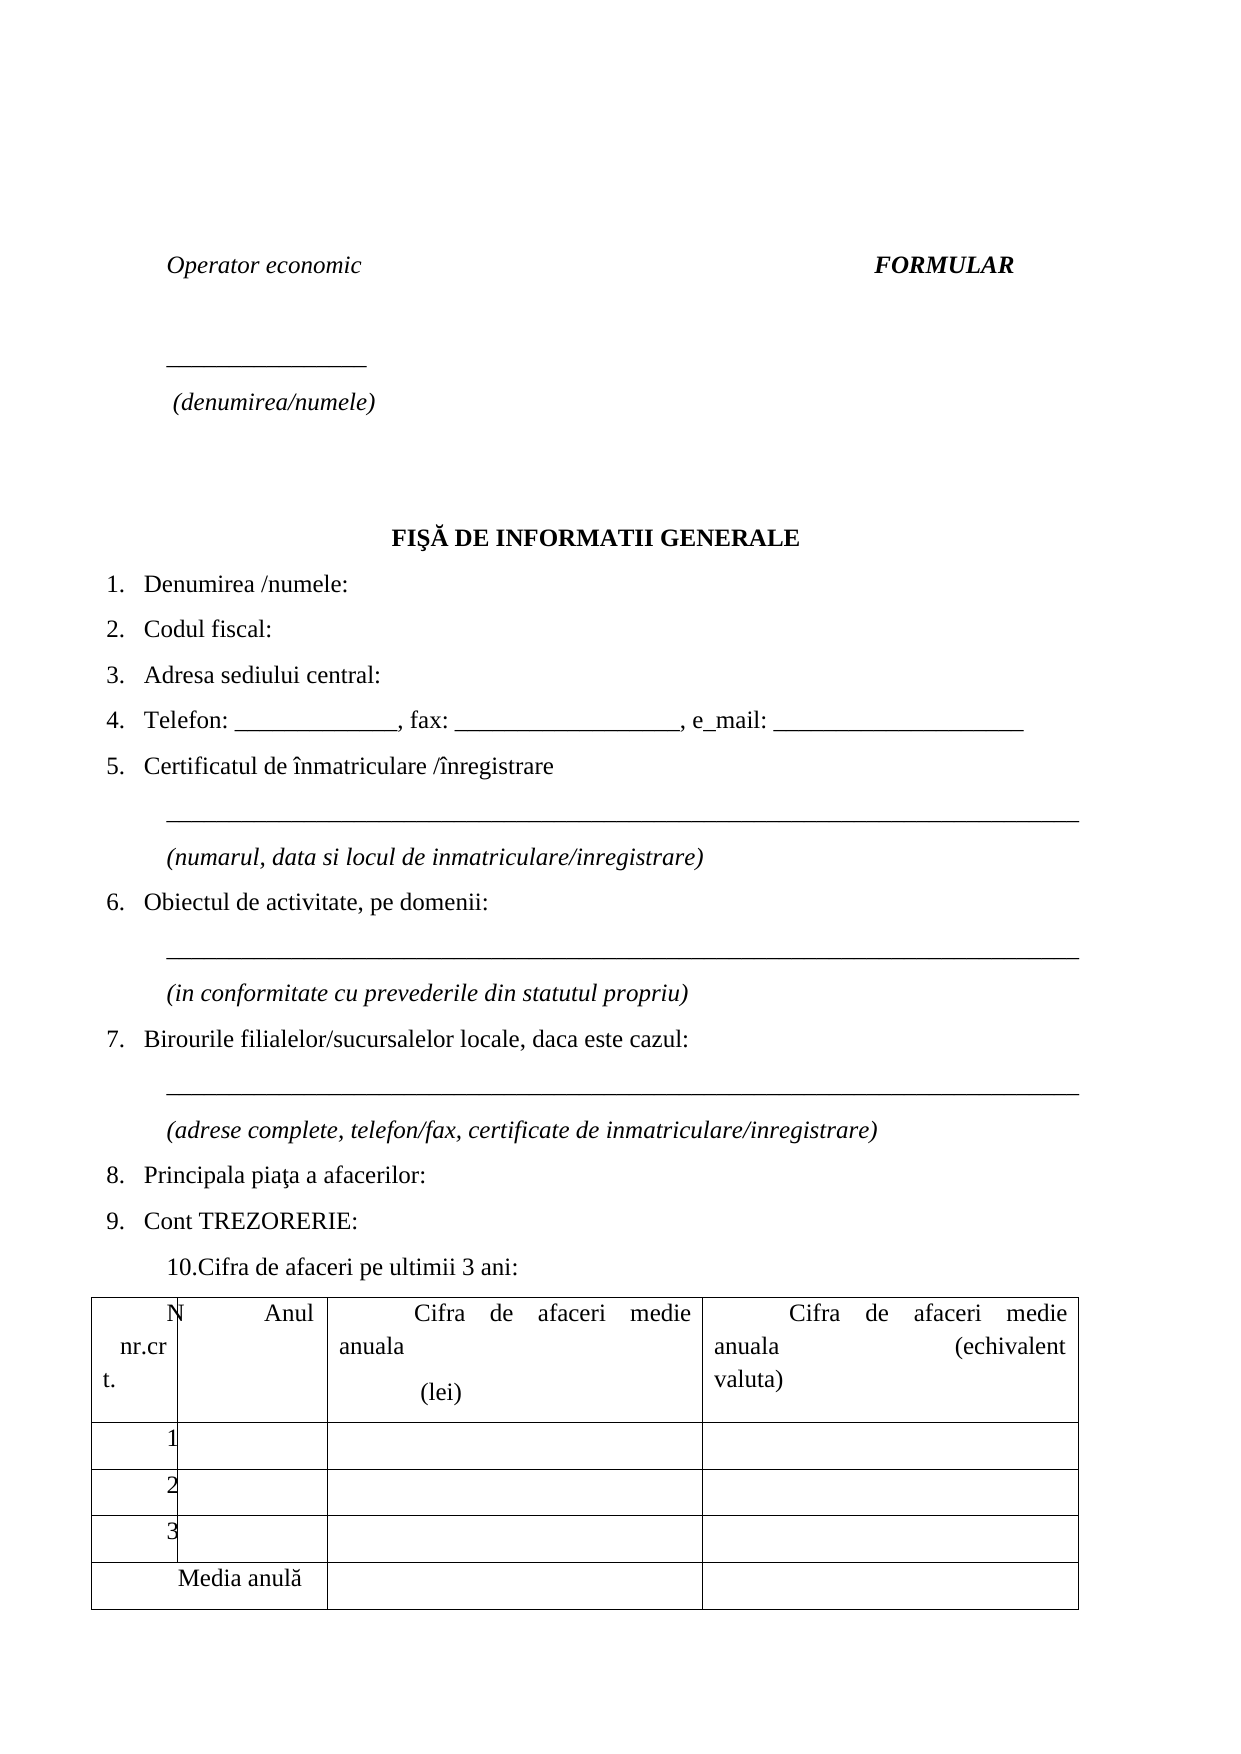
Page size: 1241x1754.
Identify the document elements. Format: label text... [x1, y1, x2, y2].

text _________________________________________________________________________ [91, 933, 1138, 962]
table_cell [328, 1470, 702, 1515]
list Codul fiscal: [106, 614, 1138, 643]
table_header N nr.crt. [92, 1298, 177, 1422]
list Cont TREZORERIE: [106, 1206, 1138, 1235]
text ________________ [91, 341, 1138, 370]
text (numarul, data si locul de inmatriculare/inregistrare) [91, 842, 1138, 871]
table_cell [178, 1423, 327, 1469]
table_cell [178, 1470, 327, 1515]
table_cell [703, 1563, 1078, 1608]
table_cell [328, 1563, 702, 1608]
text (adrese complete, telefon/fax, certificate de inmatriculare/inregistrare) [91, 1115, 1138, 1144]
text 10.Cifra de afaceri pe ultimii 3 ani: [91, 1252, 1138, 1280]
list Certificatul de înmatriculare /înregistrare [106, 751, 1138, 779]
text Operator economic FORMULAR [91, 250, 1138, 279]
table_cell [178, 1516, 327, 1562]
text FIŞĂ DE INFORMATII GENERALE [316, 523, 1138, 552]
table_header Cifra de afaceri medie anuala (lei) [328, 1298, 702, 1422]
table_cell [328, 1516, 702, 1562]
table_cell [703, 1516, 1078, 1562]
table_cell [703, 1423, 1078, 1469]
list Obiectul de activitate, pe domenii: [106, 887, 1138, 916]
table_cell 2 [92, 1470, 177, 1515]
list Principala piaţa a afacerilor: [106, 1161, 1138, 1189]
table_cell [328, 1423, 702, 1469]
list Denumirea /numele: [106, 569, 1138, 597]
table_cell 1 [92, 1423, 177, 1469]
text _________________________________________________________________________ [91, 1069, 1138, 1098]
table_header Cifra de afaceri medie anuala (echivalent valuta) [703, 1298, 1078, 1422]
text (in conformitate cu prevederile din statutul propriu) [91, 978, 1138, 1007]
list Adresa sediului central: [106, 660, 1138, 688]
table_cell Media anulă [92, 1563, 327, 1608]
text (denumirea/numele) [91, 387, 1138, 415]
text _________________________________________________________________________ [91, 796, 1138, 825]
table_header Anul [178, 1298, 327, 1422]
list Birourile filialelor/sucursalelor locale, daca este cazul: [106, 1024, 1138, 1053]
table_cell [703, 1470, 1078, 1515]
list Telefon: _____________, fax: __________________, e_mail: ____________________ [106, 705, 1138, 734]
table_cell 3 [92, 1516, 177, 1562]
